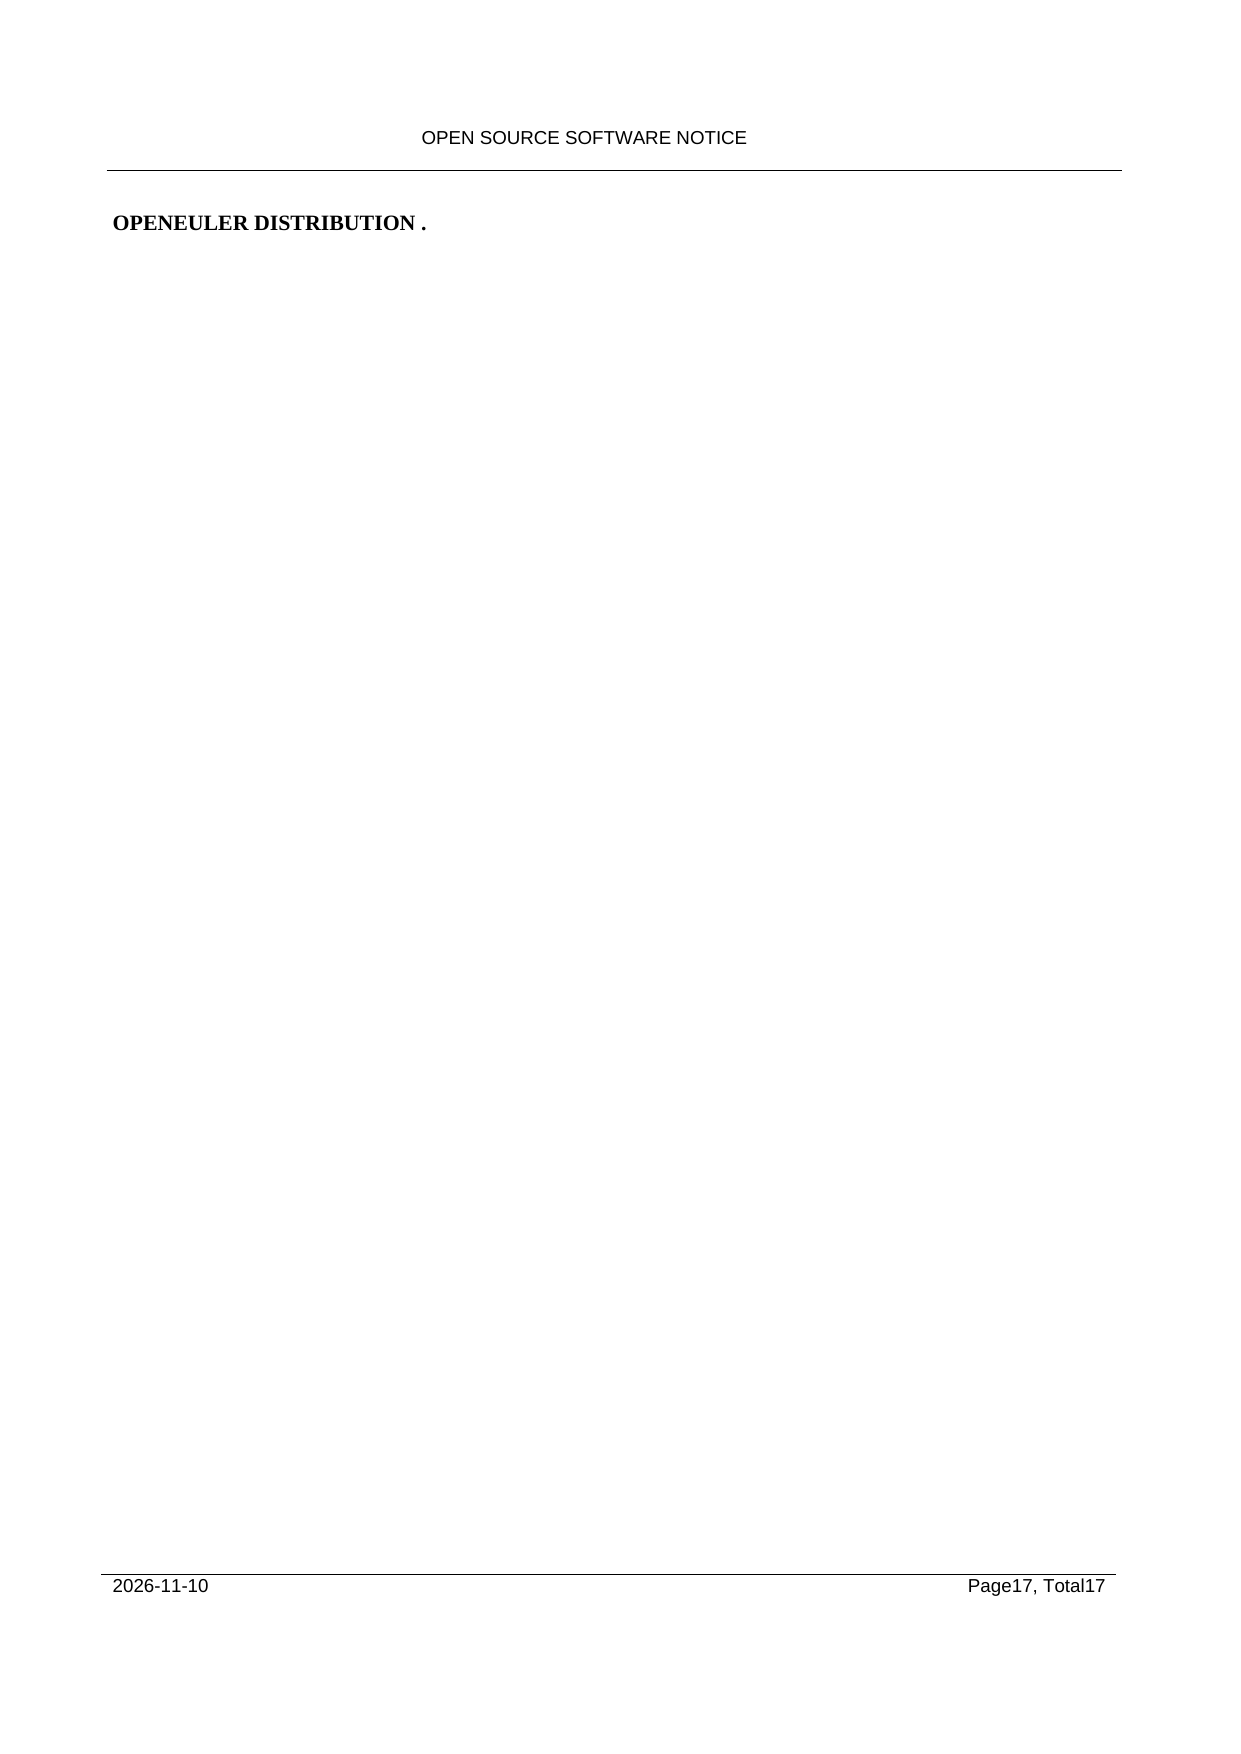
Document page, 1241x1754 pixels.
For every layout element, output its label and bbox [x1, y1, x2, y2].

text [112, 206, 1128, 239]
